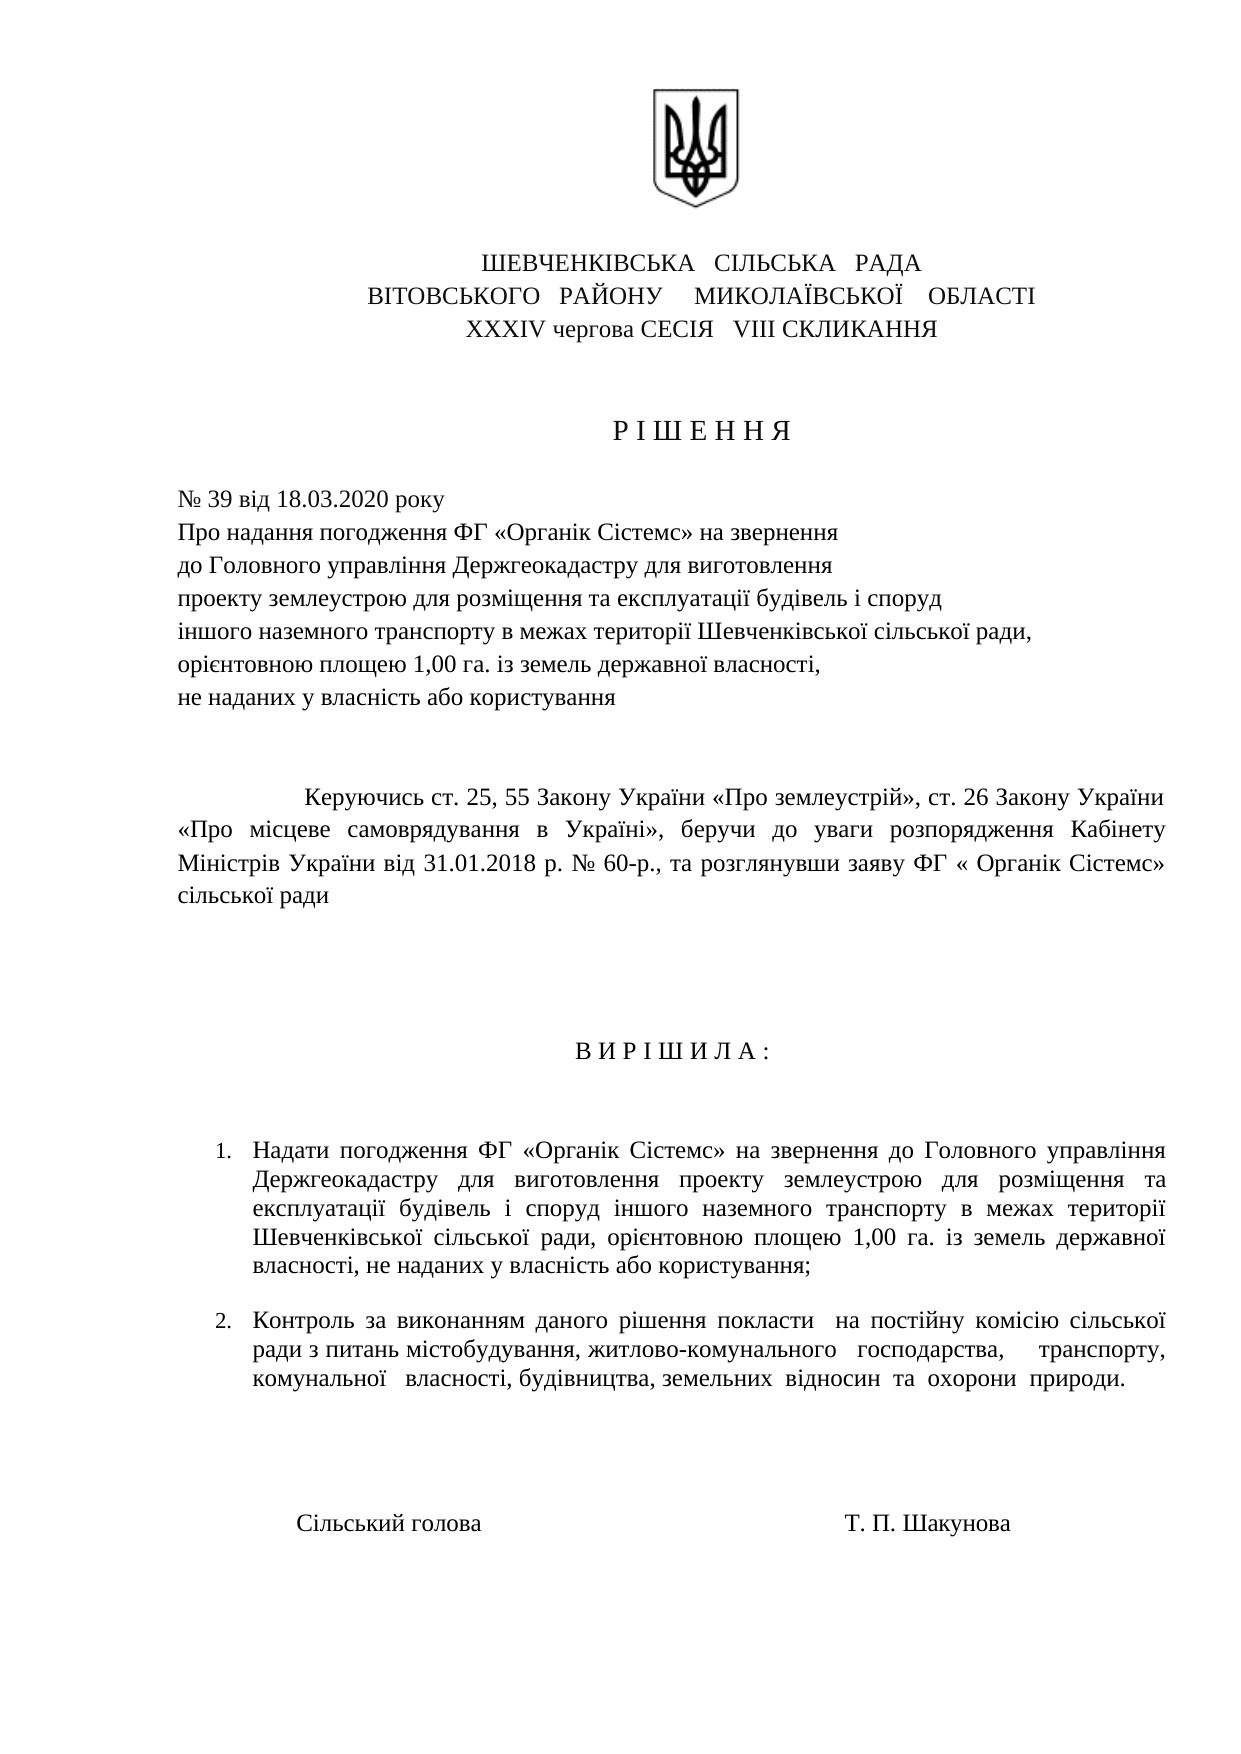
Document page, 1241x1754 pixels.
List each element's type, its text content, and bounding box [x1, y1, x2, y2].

list Надати погодження ФГ «Органік Сістемс» на звернення до Головного управління Держгеокадастру для виготовлення проекту землеустрою для розміщення та експлуатації будівель і споруд іншого наземного транспорту в межах території Шевченківської сільської ради, орієнтовною площею 1,00 га. із земель державної власності, не наданих у власність або користування; [215, 1136, 1167, 1279]
text іншого наземного транспорту в межах території Шевченківської сільської ради, орієнтовною площею 1,00 га. із земель державної власності, [177, 616, 1167, 678]
text не наданих у власність або користування [177, 682, 1167, 711]
text проекту землеустрою для розміщення та експлуатації будівель і споруд [177, 583, 1167, 612]
text ВИРІШИЛА: [177, 1036, 1167, 1065]
text Сільський голова Т. П. Шакунова [177, 1508, 1167, 1537]
text до Головного управління Держгеокадастру для виготовлення [177, 550, 1167, 579]
text ШЕВЧЕНКІВСЬКА СІЛЬСЬКА РАДА ВІТОВСЬКОГО РАЙОНУ МИКОЛАЇВСЬКОЇ ОБЛАСТІ ХХХІV чергова СЕСІЯ VІІІ СКЛИКАННЯ [236, 248, 1167, 342]
text Р І Ш Е Н Н Я [236, 413, 1167, 446]
list Контроль за виконанням даного рішення покласти на постійну комісію сільської ради з питань містобудування, житлово-комунального господарства, транспорту, комунальної власності, будівництва, земельних відносин та охорони природи. [215, 1306, 1167, 1392]
text Про надання погодження ФГ «Органік Сістемс» на звернення [177, 517, 1167, 546]
text № 39 від 18.03.2020 року [177, 484, 1167, 513]
picture [652, 88, 740, 209]
text Керуючись ст. 25, 55 Закону України «Про землеустрій», ст. 26 Закону України «Про місцеве самоврядування в Україні», беручи до уваги розпорядження Кабінету Міністрів України від 31.01.2018 р. № 60-р., та розглянувши заяву ФГ « Органік Сістемс» сільської ради [177, 782, 1167, 909]
